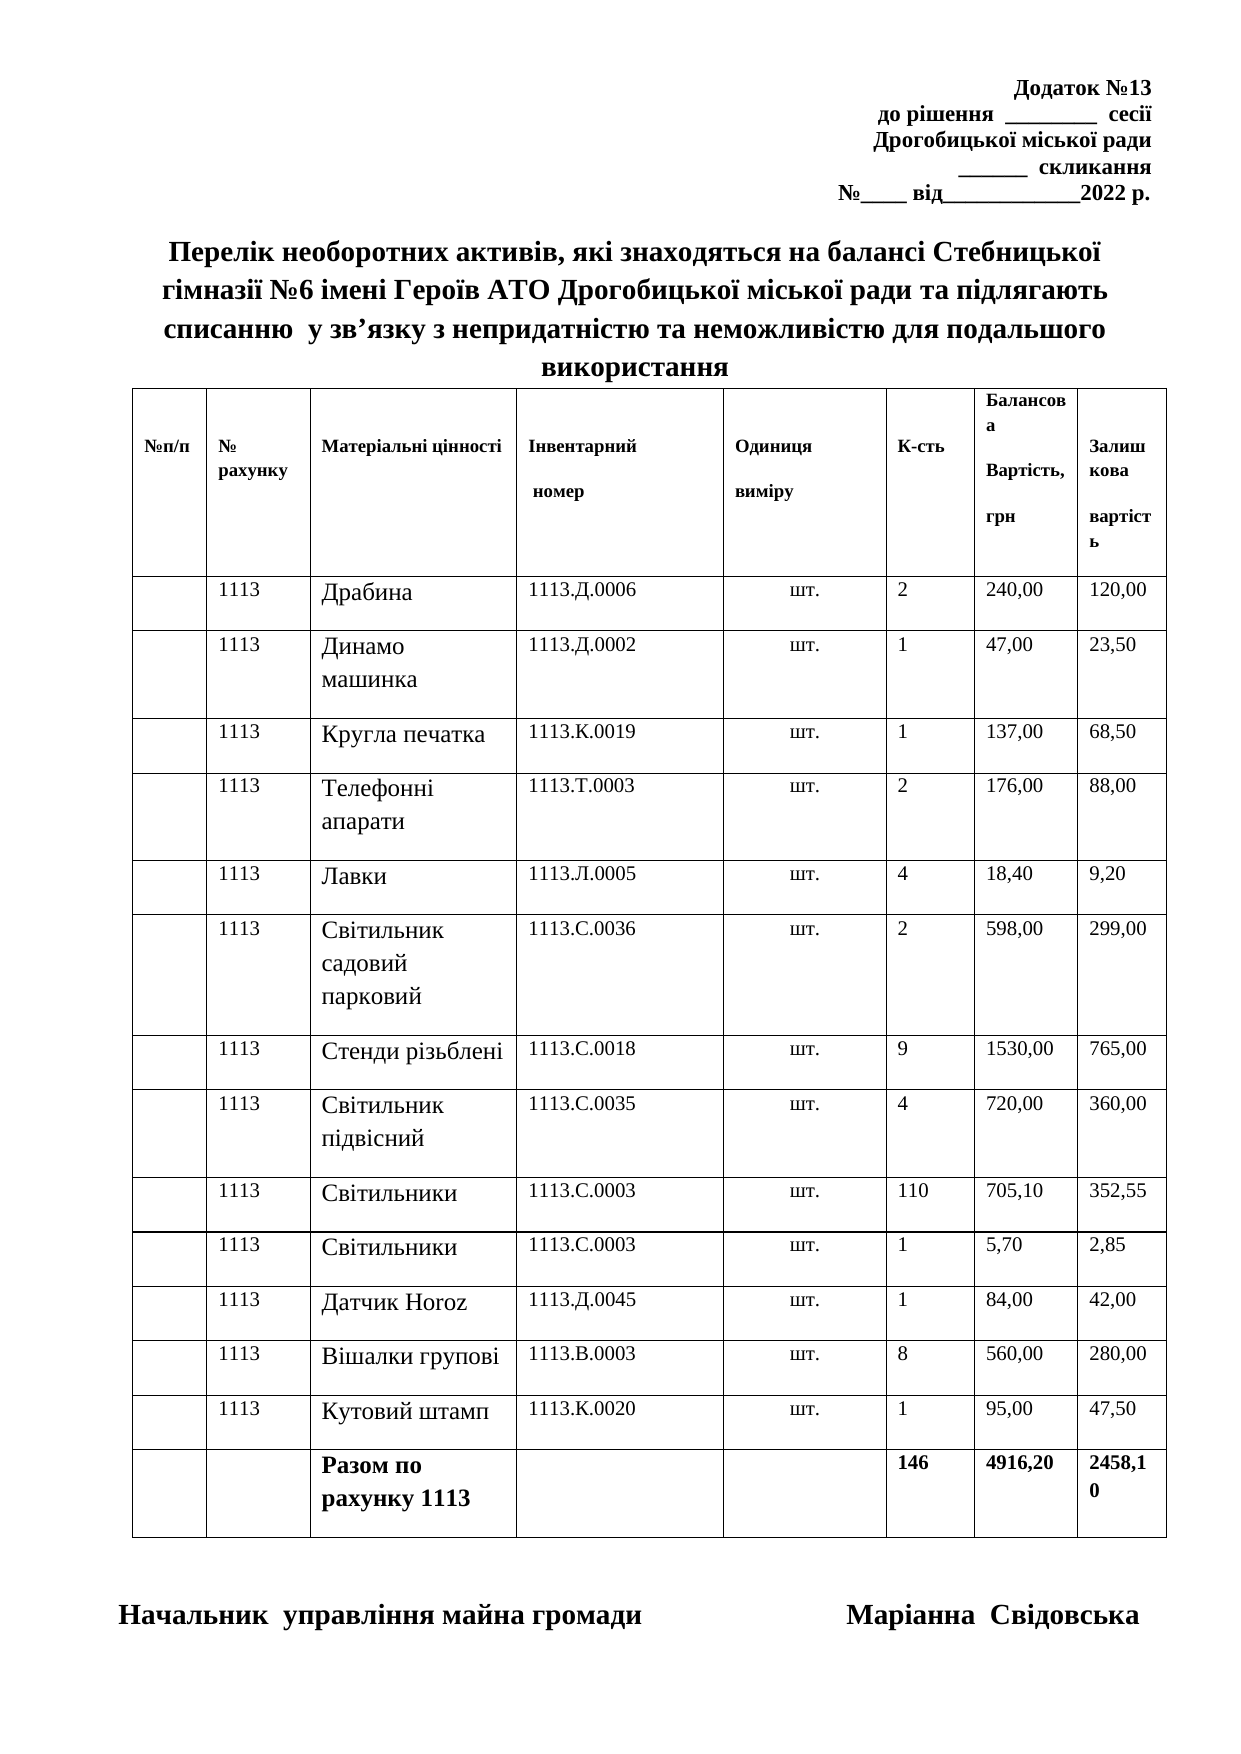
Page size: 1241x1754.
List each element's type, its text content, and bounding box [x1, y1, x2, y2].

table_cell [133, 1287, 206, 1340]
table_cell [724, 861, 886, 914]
text Додаток №13 [118, 74, 1152, 100]
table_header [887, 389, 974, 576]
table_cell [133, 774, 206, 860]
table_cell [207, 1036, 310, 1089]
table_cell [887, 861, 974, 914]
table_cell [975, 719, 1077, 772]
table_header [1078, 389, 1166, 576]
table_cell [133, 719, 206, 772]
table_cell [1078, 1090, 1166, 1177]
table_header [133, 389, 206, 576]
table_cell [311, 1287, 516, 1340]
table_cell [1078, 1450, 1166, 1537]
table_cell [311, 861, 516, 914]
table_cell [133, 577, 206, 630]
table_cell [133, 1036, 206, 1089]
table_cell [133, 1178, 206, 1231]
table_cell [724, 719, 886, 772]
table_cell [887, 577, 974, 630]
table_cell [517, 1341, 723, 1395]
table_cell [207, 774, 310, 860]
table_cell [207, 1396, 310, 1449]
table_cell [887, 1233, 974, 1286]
text ______ скликання [118, 153, 1152, 179]
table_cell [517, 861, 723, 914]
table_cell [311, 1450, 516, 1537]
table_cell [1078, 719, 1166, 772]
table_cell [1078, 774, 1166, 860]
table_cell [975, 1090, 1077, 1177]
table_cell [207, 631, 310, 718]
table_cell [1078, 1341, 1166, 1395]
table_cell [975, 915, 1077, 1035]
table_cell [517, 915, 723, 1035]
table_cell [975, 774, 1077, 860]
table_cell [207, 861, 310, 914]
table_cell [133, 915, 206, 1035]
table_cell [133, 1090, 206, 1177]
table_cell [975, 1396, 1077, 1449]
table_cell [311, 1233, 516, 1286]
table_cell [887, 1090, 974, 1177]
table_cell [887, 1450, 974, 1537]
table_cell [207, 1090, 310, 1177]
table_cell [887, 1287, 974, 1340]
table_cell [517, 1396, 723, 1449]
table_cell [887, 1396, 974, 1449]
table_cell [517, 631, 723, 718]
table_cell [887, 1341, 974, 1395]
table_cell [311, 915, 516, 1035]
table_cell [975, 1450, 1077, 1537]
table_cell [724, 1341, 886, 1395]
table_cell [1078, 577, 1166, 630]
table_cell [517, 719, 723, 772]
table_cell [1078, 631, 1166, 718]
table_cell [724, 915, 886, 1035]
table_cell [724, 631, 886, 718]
text №____ від____________2022 р. [118, 179, 1152, 206]
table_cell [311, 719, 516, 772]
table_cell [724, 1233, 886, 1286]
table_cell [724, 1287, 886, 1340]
text Дрогобицької міської ради [118, 127, 1152, 153]
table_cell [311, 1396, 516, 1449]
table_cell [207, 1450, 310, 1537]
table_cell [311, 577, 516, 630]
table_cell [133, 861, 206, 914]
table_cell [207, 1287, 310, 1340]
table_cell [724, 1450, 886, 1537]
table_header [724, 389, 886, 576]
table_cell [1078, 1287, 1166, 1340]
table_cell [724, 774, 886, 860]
text Начальник управління майна громади Маріанна Свідовська [118, 1597, 1152, 1631]
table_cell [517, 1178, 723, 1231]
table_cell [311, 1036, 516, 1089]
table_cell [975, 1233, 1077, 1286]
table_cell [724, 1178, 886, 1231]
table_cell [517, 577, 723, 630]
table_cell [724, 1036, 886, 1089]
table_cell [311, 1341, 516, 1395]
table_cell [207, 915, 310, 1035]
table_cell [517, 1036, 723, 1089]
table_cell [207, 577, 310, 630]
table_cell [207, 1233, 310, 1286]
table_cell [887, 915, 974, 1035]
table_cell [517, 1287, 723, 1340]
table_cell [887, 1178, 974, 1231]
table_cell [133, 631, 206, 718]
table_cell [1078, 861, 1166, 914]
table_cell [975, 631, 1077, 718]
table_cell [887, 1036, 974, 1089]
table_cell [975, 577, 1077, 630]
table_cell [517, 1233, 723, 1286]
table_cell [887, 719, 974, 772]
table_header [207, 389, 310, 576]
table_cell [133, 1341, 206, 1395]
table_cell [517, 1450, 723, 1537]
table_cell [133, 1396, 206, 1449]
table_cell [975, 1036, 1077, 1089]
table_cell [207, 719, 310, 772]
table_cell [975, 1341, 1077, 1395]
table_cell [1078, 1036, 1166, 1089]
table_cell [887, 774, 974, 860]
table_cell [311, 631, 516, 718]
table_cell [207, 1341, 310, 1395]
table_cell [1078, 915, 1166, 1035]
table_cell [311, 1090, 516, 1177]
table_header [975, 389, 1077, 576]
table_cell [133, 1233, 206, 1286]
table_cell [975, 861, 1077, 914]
text Перелік необоротних активів, які знаходяться на балансі Стебницької гімназії №6 імені Героїв АТО Дрогобицької міської ради та підлягають списанню у зв’язку з непридатністю та неможливістю для подальшого використання [118, 234, 1152, 383]
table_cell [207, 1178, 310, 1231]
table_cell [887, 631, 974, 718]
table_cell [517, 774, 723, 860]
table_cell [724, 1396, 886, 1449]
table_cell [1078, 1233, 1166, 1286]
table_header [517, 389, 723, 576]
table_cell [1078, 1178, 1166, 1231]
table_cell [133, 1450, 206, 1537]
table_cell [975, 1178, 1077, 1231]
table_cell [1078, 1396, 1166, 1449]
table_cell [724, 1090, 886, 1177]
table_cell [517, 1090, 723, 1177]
text до рішення ________ сесії [118, 100, 1152, 127]
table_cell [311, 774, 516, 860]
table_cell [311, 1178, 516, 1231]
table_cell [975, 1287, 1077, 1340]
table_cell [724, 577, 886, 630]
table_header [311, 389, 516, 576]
